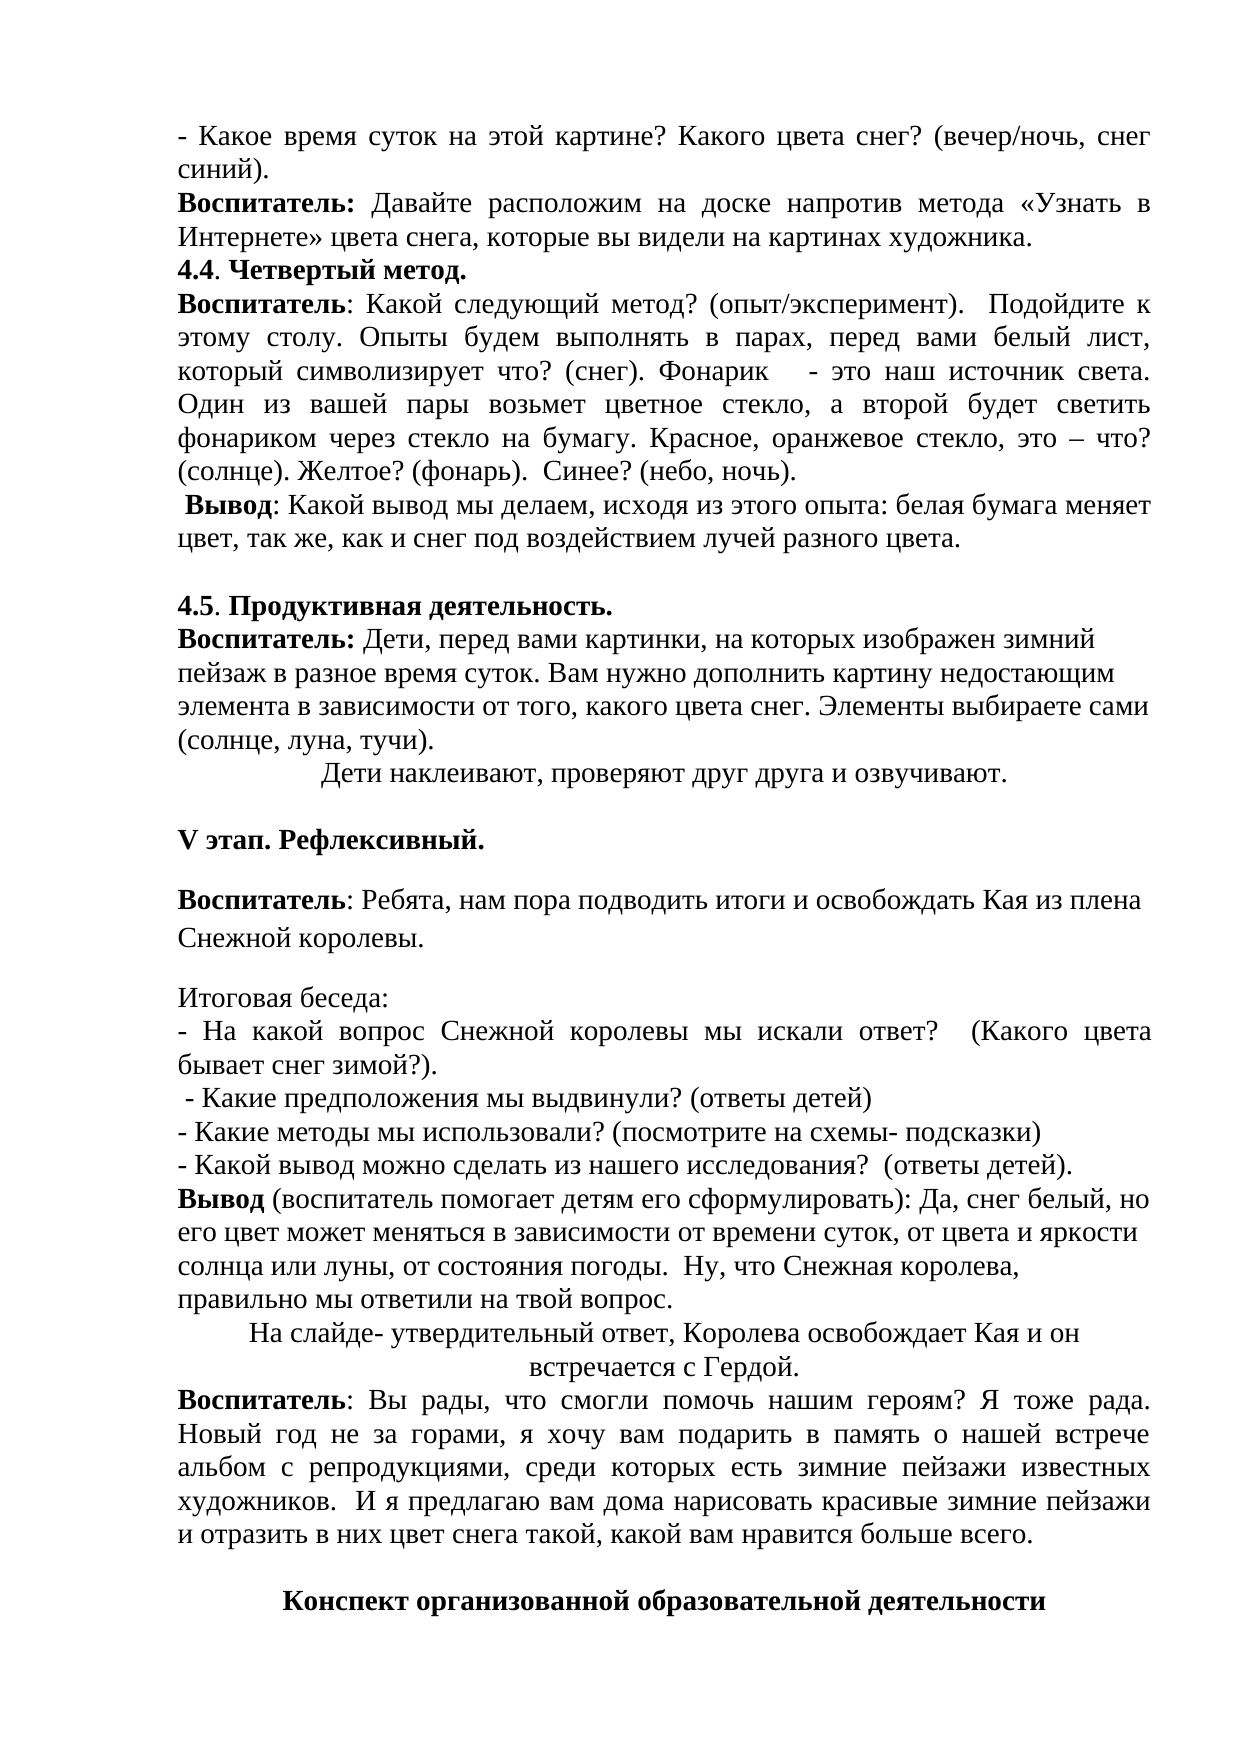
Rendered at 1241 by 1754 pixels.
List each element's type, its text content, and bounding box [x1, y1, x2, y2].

text 4.4. Четвертый метод. [177, 252, 1152, 286]
text Вывод: Какой вывод мы делаем, исходя из этого опыта: белая бумага меняет цвет, так же, как и снег под воздействием лучей разного цвета. [177, 487, 1152, 554]
text Конспект организованной образовательной деятельности [177, 1583, 1152, 1617]
text На слайде- утвердительный ответ, Королева освобождает Кая и он встречается с Гердой. [177, 1315, 1152, 1382]
text 4.5. Продуктивная деятельность. [177, 588, 1152, 621]
text - На какой вопрос Снежной королевы мы искали ответ? (Какого цвета бывает снег зимой?). [177, 1013, 1152, 1080]
text - Какой вывод можно сделать из нашего исследования? (ответы детей). [177, 1147, 1152, 1181]
text - Какие методы мы использовали? (посмотрите на схемы- подсказки) [177, 1114, 1152, 1147]
text - Какие предположения мы выдвинули? (ответы детей) [177, 1080, 1152, 1114]
text Воспитатель: Вы рады, что смогли помочь нашим героям? Я тоже рада. Новый год не за горами, я хочу вам подарить в память о нашей встрече альбом с репродукциями, среди которых есть зимние пейзажи известных художников. И я предлагаю вам дома нарисовать красивые зимние пейзажи и отразить в них цвет снега такой, какой вам нравится больше всего. [177, 1382, 1152, 1550]
text Воспитатель: Ребята, нам пора подводить итоги и освобождать Кая из плена Снежной королевы. [177, 882, 1152, 954]
text V этап. Рефлексивный. [177, 822, 1152, 856]
text Воспитатель: Какой следующий метод? (опыт/эксперимент). Подойдите к этому столу. Опыты будем выполнять в парах, перед вами белый лист, который символизирует что? (снег). Фонарик - это наш источник света. Один из вашей пары возьмет цветное стекло, а второй будет светить фонариком через стекло на бумагу. Красное, оранжевое стекло, это – что? (солнце). Желтое? (фонарь). Синее? (небо, ночь). [177, 286, 1152, 487]
text Итоговая беседа: [177, 980, 1152, 1013]
text Дети наклеивают, проверяют друг друга и озвучивают. [177, 755, 1152, 789]
text Воспитатель: Давайте расположим на доске напротив метода «Узнать в Интернете» цвета снега, которые вы видели на картинах художника. [177, 185, 1152, 252]
text Воспитатель: Дети, перед вами картинки, на которых изображен зимний пейзаж в разное время суток. Вам нужно дополнить картину недостающим элемента в зависимости от того, какого цвета снег. Элементы выбираете сами (солнце, луна, тучи). [177, 621, 1152, 755]
text Вывод (воспитатель помогает детям его сформулировать): Да, снег белый, но его цвет может меняться в зависимости от времени суток, от цвета и яркости солнца или луны, от состояния погоды. Ну, что Снежная королева, правильно мы ответили на твой вопрос. [177, 1181, 1152, 1315]
text - Какое время суток на этой картине? Какого цвета снег? (вечер/ночь, снег синий). [177, 118, 1152, 185]
